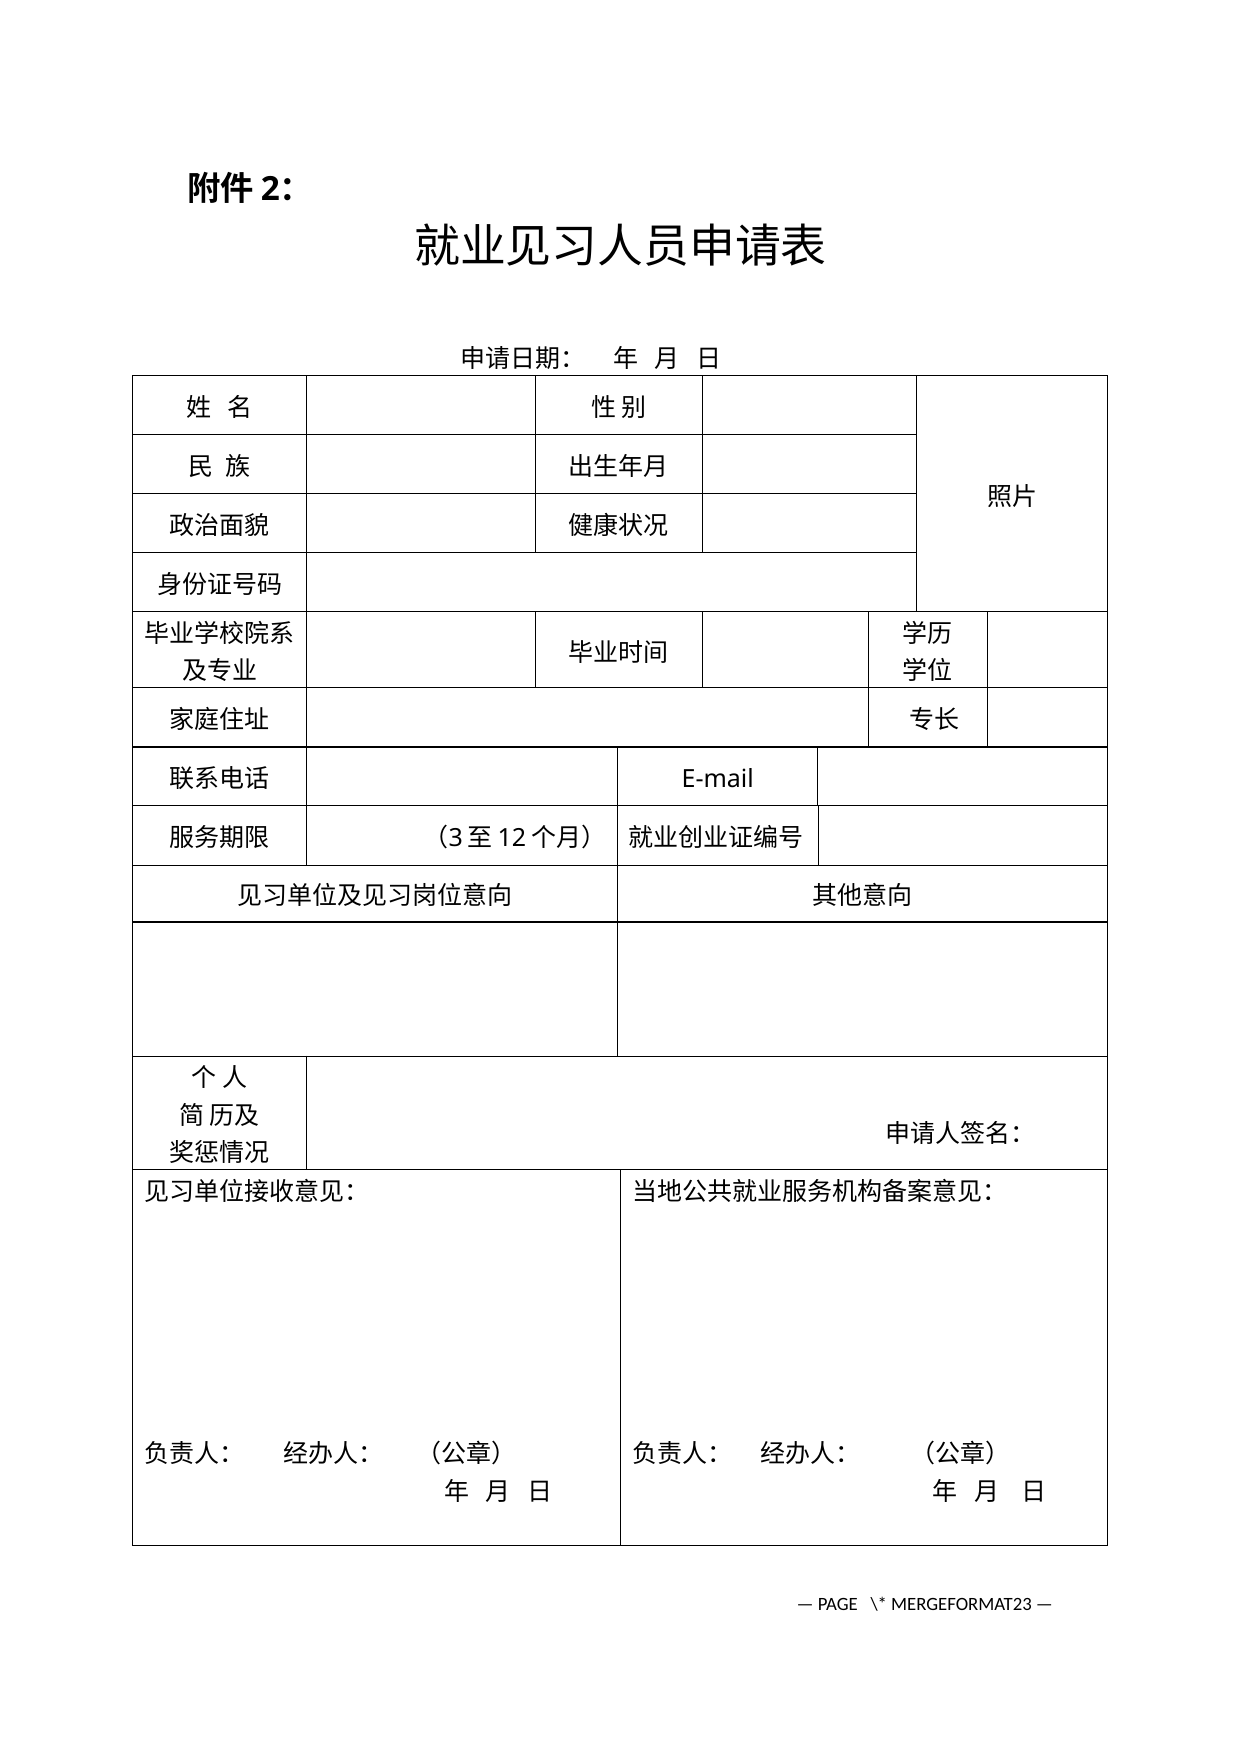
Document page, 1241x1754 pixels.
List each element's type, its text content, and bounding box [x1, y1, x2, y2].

table_cell [703, 494, 916, 552]
table_cell [703, 435, 916, 493]
table_cell 身份证号码 [133, 553, 306, 611]
table_cell [818, 748, 1107, 805]
table_header 照片 [917, 376, 1107, 611]
table_cell [703, 612, 868, 687]
text 附件2： [187, 150, 1053, 212]
table_cell 毕业时间 [536, 612, 702, 687]
table_cell 联系电话 [133, 748, 306, 805]
table_cell [307, 435, 535, 493]
table_cell 申请人签名： [307, 1057, 1107, 1169]
table_header [307, 376, 535, 434]
table_cell [988, 688, 1107, 746]
table_cell [307, 612, 535, 687]
table_cell E-mail [618, 748, 817, 805]
table_header 姓 名 [133, 376, 306, 434]
table_cell 家庭住址 [133, 688, 306, 746]
table_cell 见习单位及见习岗位意向 [133, 866, 617, 921]
text 就业见习人员申请表 [187, 212, 1053, 275]
table_cell 专长 [869, 688, 987, 746]
text 申请日期： 年 月 日 [187, 337, 1053, 375]
table_cell 当地公共就业服务机构备案意见： 负责人： 经办人： （公章） 年 月 日 [621, 1170, 1107, 1545]
table_cell 民 族 [133, 435, 306, 493]
table_header 性 别 [536, 376, 702, 434]
table_cell 其他意向 [618, 866, 1107, 921]
table_cell [133, 923, 617, 1056]
table_cell [618, 923, 1107, 1056]
table_cell [307, 748, 617, 805]
table_cell [307, 553, 916, 611]
table_cell [307, 688, 868, 746]
table_cell （3至12个月） [307, 806, 617, 864]
table_header [703, 376, 916, 434]
table_cell 健康状况 [536, 494, 702, 552]
table_cell 个 人 简 历及 奖惩情况 [133, 1057, 306, 1169]
table_cell 出生年月 [536, 435, 702, 493]
table_cell 服务期限 [133, 806, 306, 864]
table_cell 毕业学校院系及专业 [133, 612, 306, 687]
table_cell 就业创业证编号 [618, 806, 818, 864]
table_cell 见习单位接收意见： 负责人： 经办人： （公章） 年 月 日 [133, 1170, 620, 1545]
table_cell [819, 806, 1107, 864]
table_cell [988, 612, 1107, 687]
table_cell [307, 494, 535, 552]
table_cell 政治面貌 [133, 494, 306, 552]
table_cell 学历 学位 [869, 612, 987, 687]
